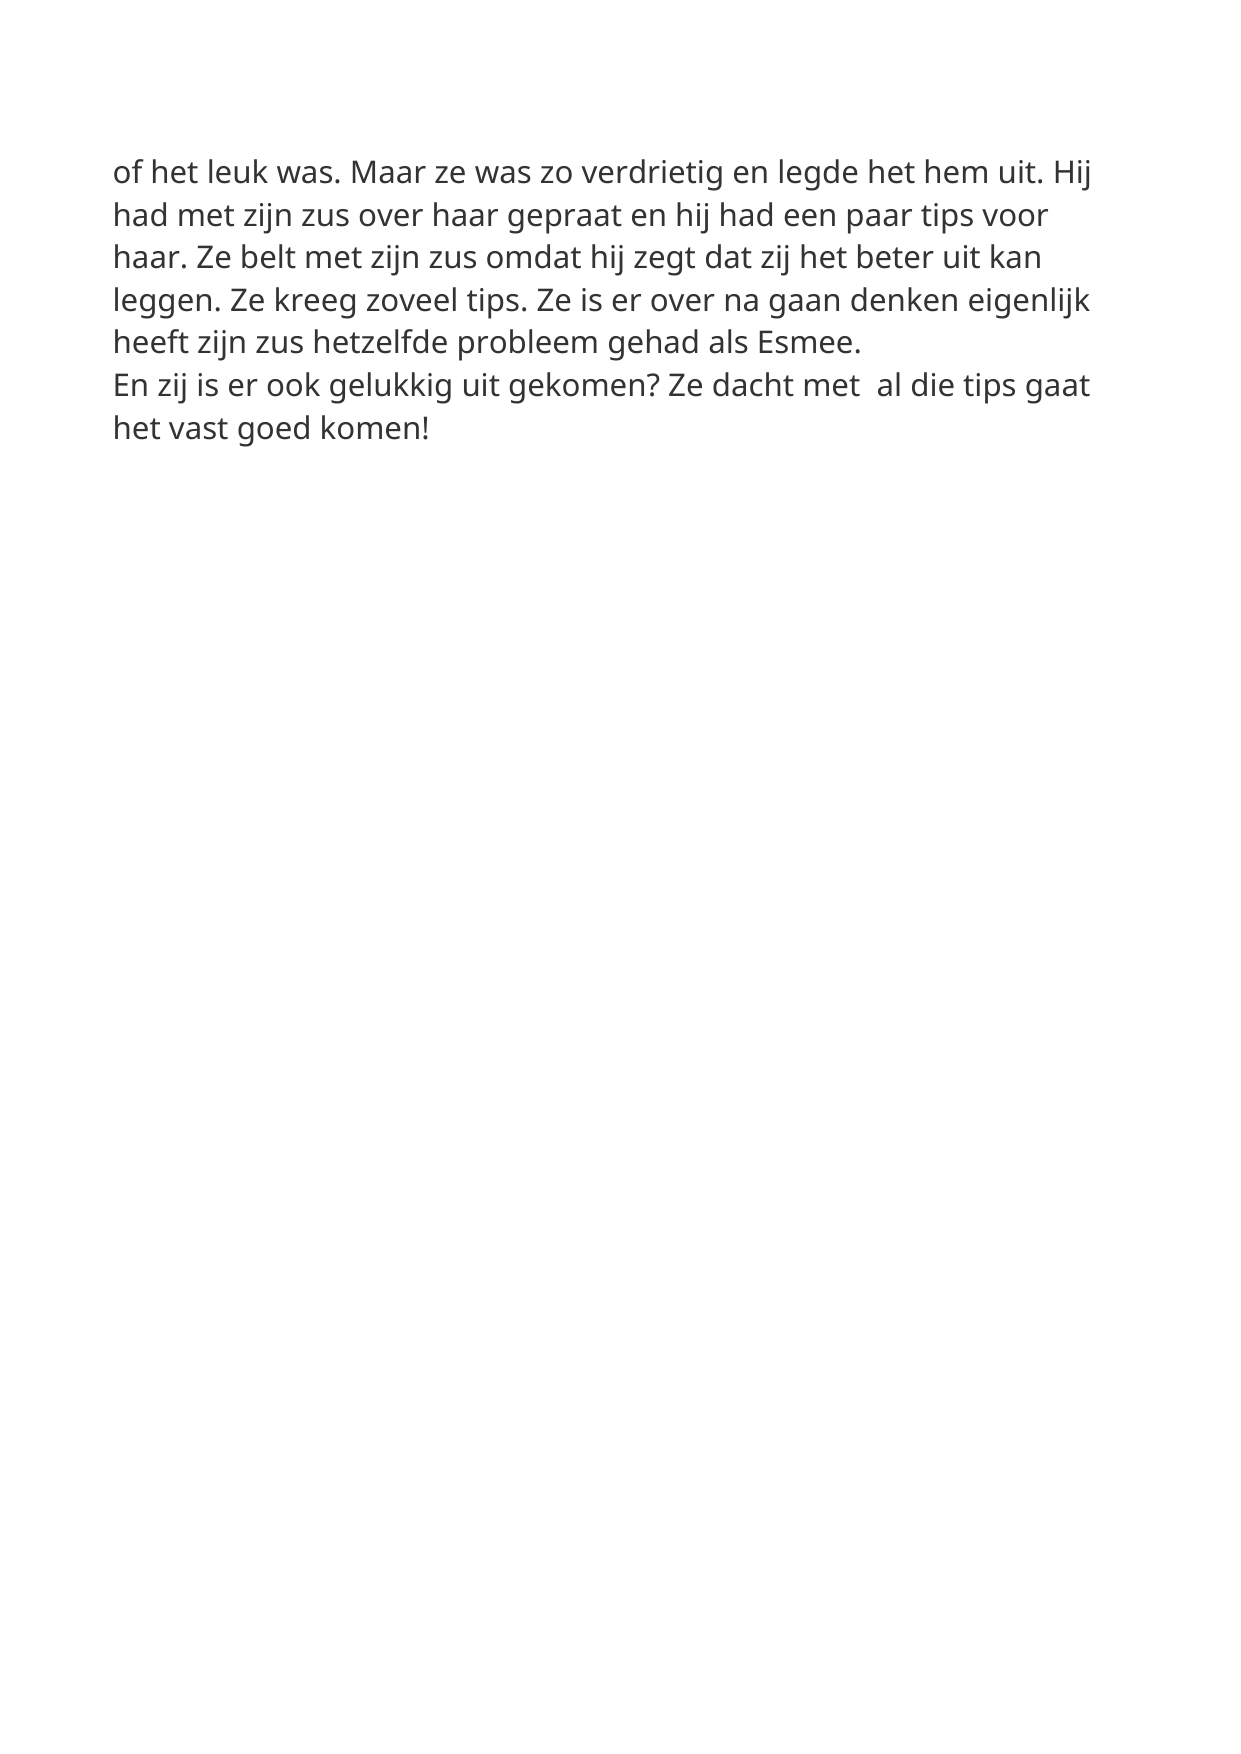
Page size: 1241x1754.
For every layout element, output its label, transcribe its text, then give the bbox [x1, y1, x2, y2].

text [112, 150, 1128, 363]
text En zij is er ook gelukkig uit gekomen? Ze dacht met al die tips gaat het vast goed komen! [112, 363, 1128, 448]
